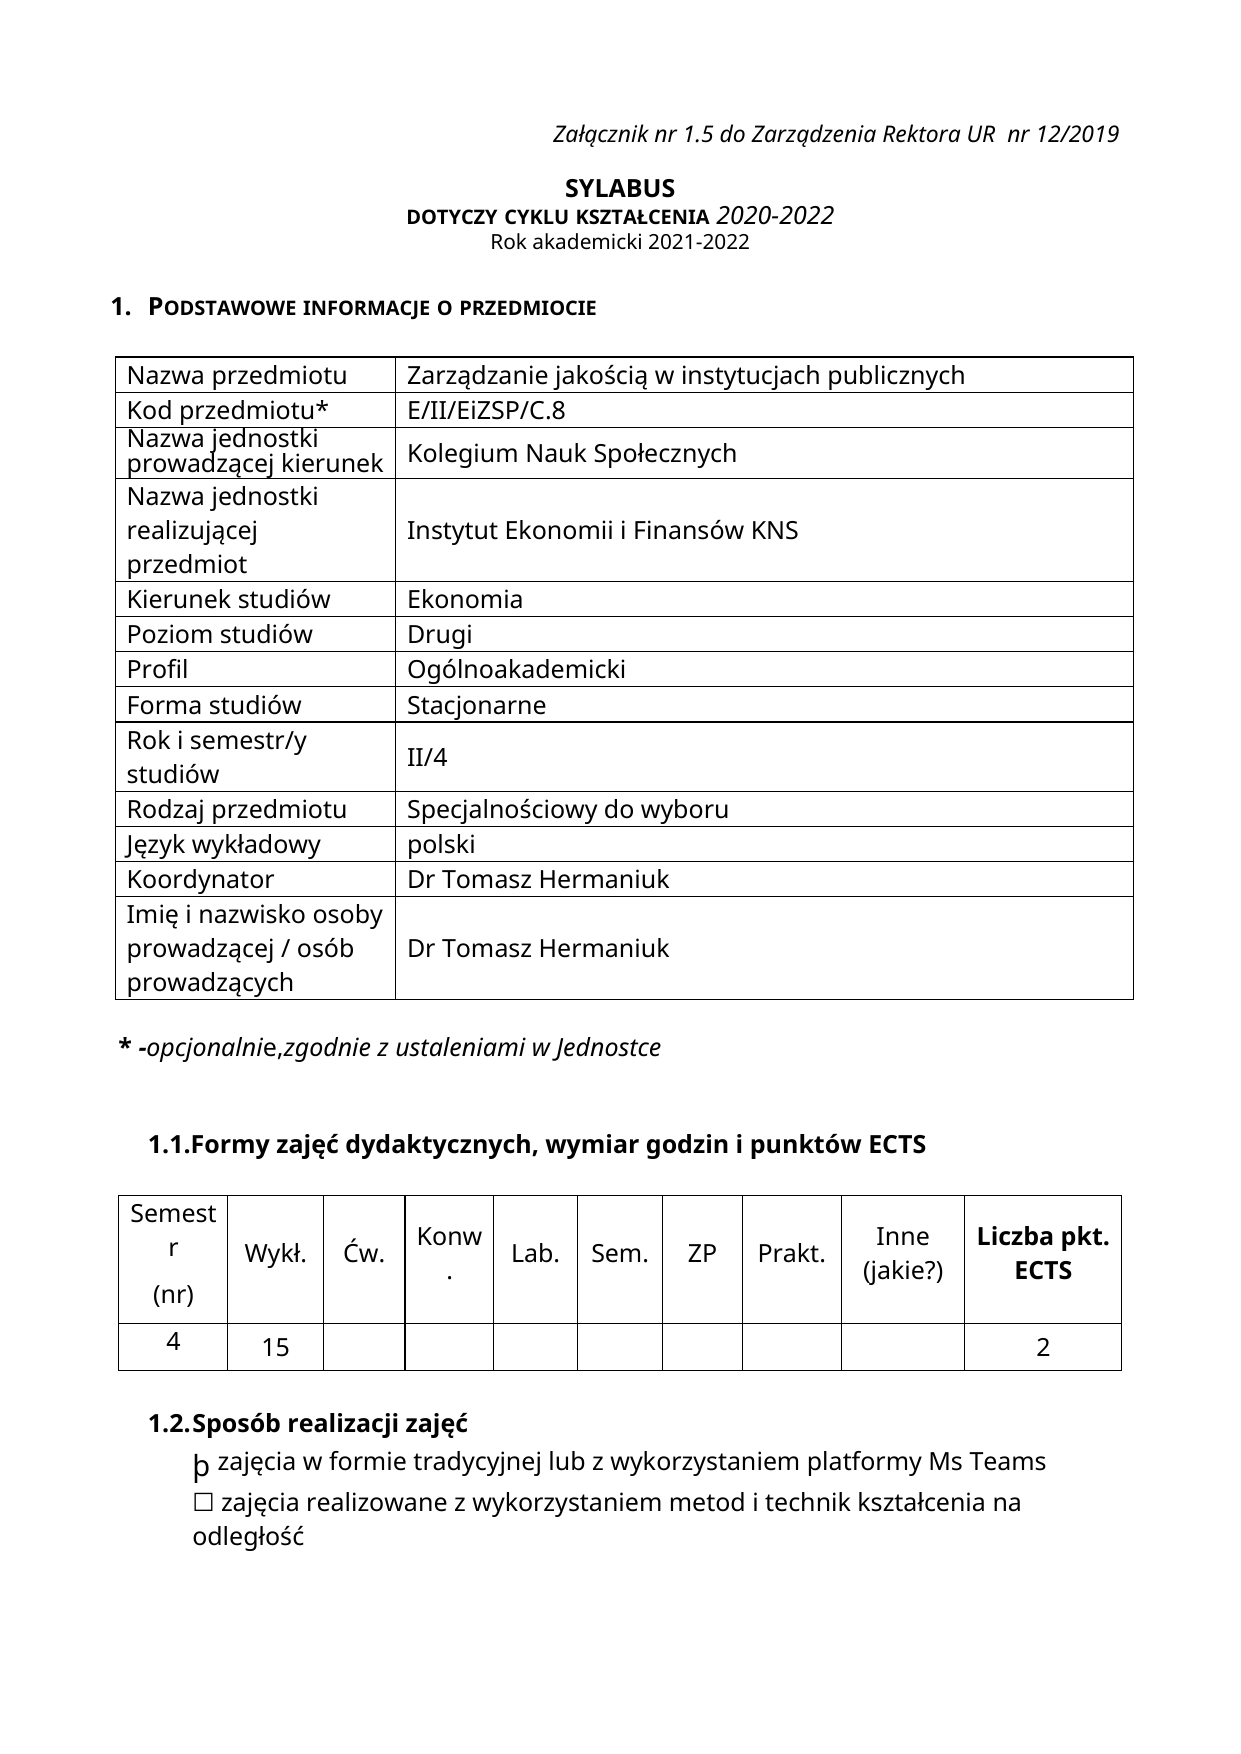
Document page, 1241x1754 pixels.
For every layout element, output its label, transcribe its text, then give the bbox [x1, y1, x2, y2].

table_header Lab. [494, 1196, 577, 1323]
table_cell Ekonomia [396, 582, 1133, 616]
table_cell Kierunek studiów [116, 582, 395, 616]
table_cell Poziom studiów [116, 617, 395, 651]
table_header Wykł. [228, 1196, 323, 1323]
table_cell [663, 1324, 742, 1370]
text 1.2. Sposób realizacji zajęć [148, 1405, 1122, 1439]
table_cell 4 [119, 1324, 227, 1370]
table_cell [406, 1324, 493, 1370]
table_cell Specjalnościowy do wyboru [396, 792, 1133, 826]
text ☐ zajęcia realizowane z wykorzystaniem metod i technik kształcenia na odległość [192, 1484, 1122, 1553]
table_cell Kod przedmiotu* [116, 393, 395, 427]
table_header Prakt. [743, 1196, 841, 1323]
table_cell Dr Tomasz Hermaniuk [396, 862, 1133, 896]
list Podstawowe informacje o przedmiocie [110, 288, 1122, 322]
table_header ZP [663, 1196, 742, 1323]
text Załącznik nr 1.5 do Zarządzenia Rektora UR nr 12/2019 [118, 118, 1122, 149]
table_cell Instytut Ekonomii i Finansów KNS [396, 479, 1133, 581]
table_cell polski [396, 827, 1133, 861]
table_cell 15 [228, 1324, 323, 1370]
table_header Ćw. [324, 1196, 404, 1323]
table_cell II/4 [396, 723, 1133, 791]
table_cell [578, 1324, 662, 1370]
table_cell [324, 1324, 404, 1370]
table_cell 2 [965, 1324, 1121, 1370]
table_header Semestr (nr) [119, 1196, 227, 1323]
text þ zajęcia w formie tradycyjnej lub z wykorzystaniem platformy Ms Teams [192, 1439, 1122, 1484]
table_cell Nazwa jednostki prowadzącej kierunek [116, 428, 395, 478]
table_cell Dr Tomasz Hermaniuk [396, 897, 1133, 999]
table_header Nazwa przedmiotu [116, 358, 395, 392]
table_header Konw. [406, 1196, 493, 1323]
table_cell [842, 1324, 964, 1370]
text Rok akademicki 2021-2022 [118, 229, 1122, 254]
text 1.1.Formy zajęć dydaktycznych, wymiar godzin i punktów ECTS [148, 1127, 1122, 1161]
table_cell Rok i semestr/y studiów [116, 723, 395, 791]
table_cell Język wykładowy [116, 827, 395, 861]
table_header Liczba pkt. ECTS [965, 1196, 1121, 1323]
table_cell [743, 1324, 841, 1370]
table_cell Stacjonarne [396, 687, 1133, 721]
table_header Sem. [578, 1196, 662, 1323]
table_cell Drugi [396, 617, 1133, 651]
text dotyczy cyklu kształcenia 2020-2022 [118, 204, 1122, 229]
text * -opcjonalnie,zgodnie z ustaleniami w Jednostce [118, 1029, 1122, 1063]
table_cell Rodzaj przedmiotu [116, 792, 395, 826]
table_cell [494, 1324, 577, 1370]
table_header Zarządzanie jakością w instytucjach publicznych [396, 358, 1133, 392]
table_cell Koordynator [116, 862, 395, 896]
table_cell Profil [116, 652, 395, 686]
table_header Inne (jakie?) [842, 1196, 964, 1323]
text SYLABUS [118, 170, 1122, 204]
table_cell Nazwa jednostki realizującej przedmiot [116, 479, 395, 581]
table_cell Kolegium Nauk Społecznych [396, 428, 1133, 478]
table_cell Forma studiów [116, 687, 395, 721]
table_cell Ogólnoakademicki [396, 652, 1133, 686]
table_cell Imię i nazwisko osoby prowadzącej / osób prowadzących [116, 897, 395, 999]
table_cell E/II/EiZSP/C.8 [396, 393, 1133, 427]
